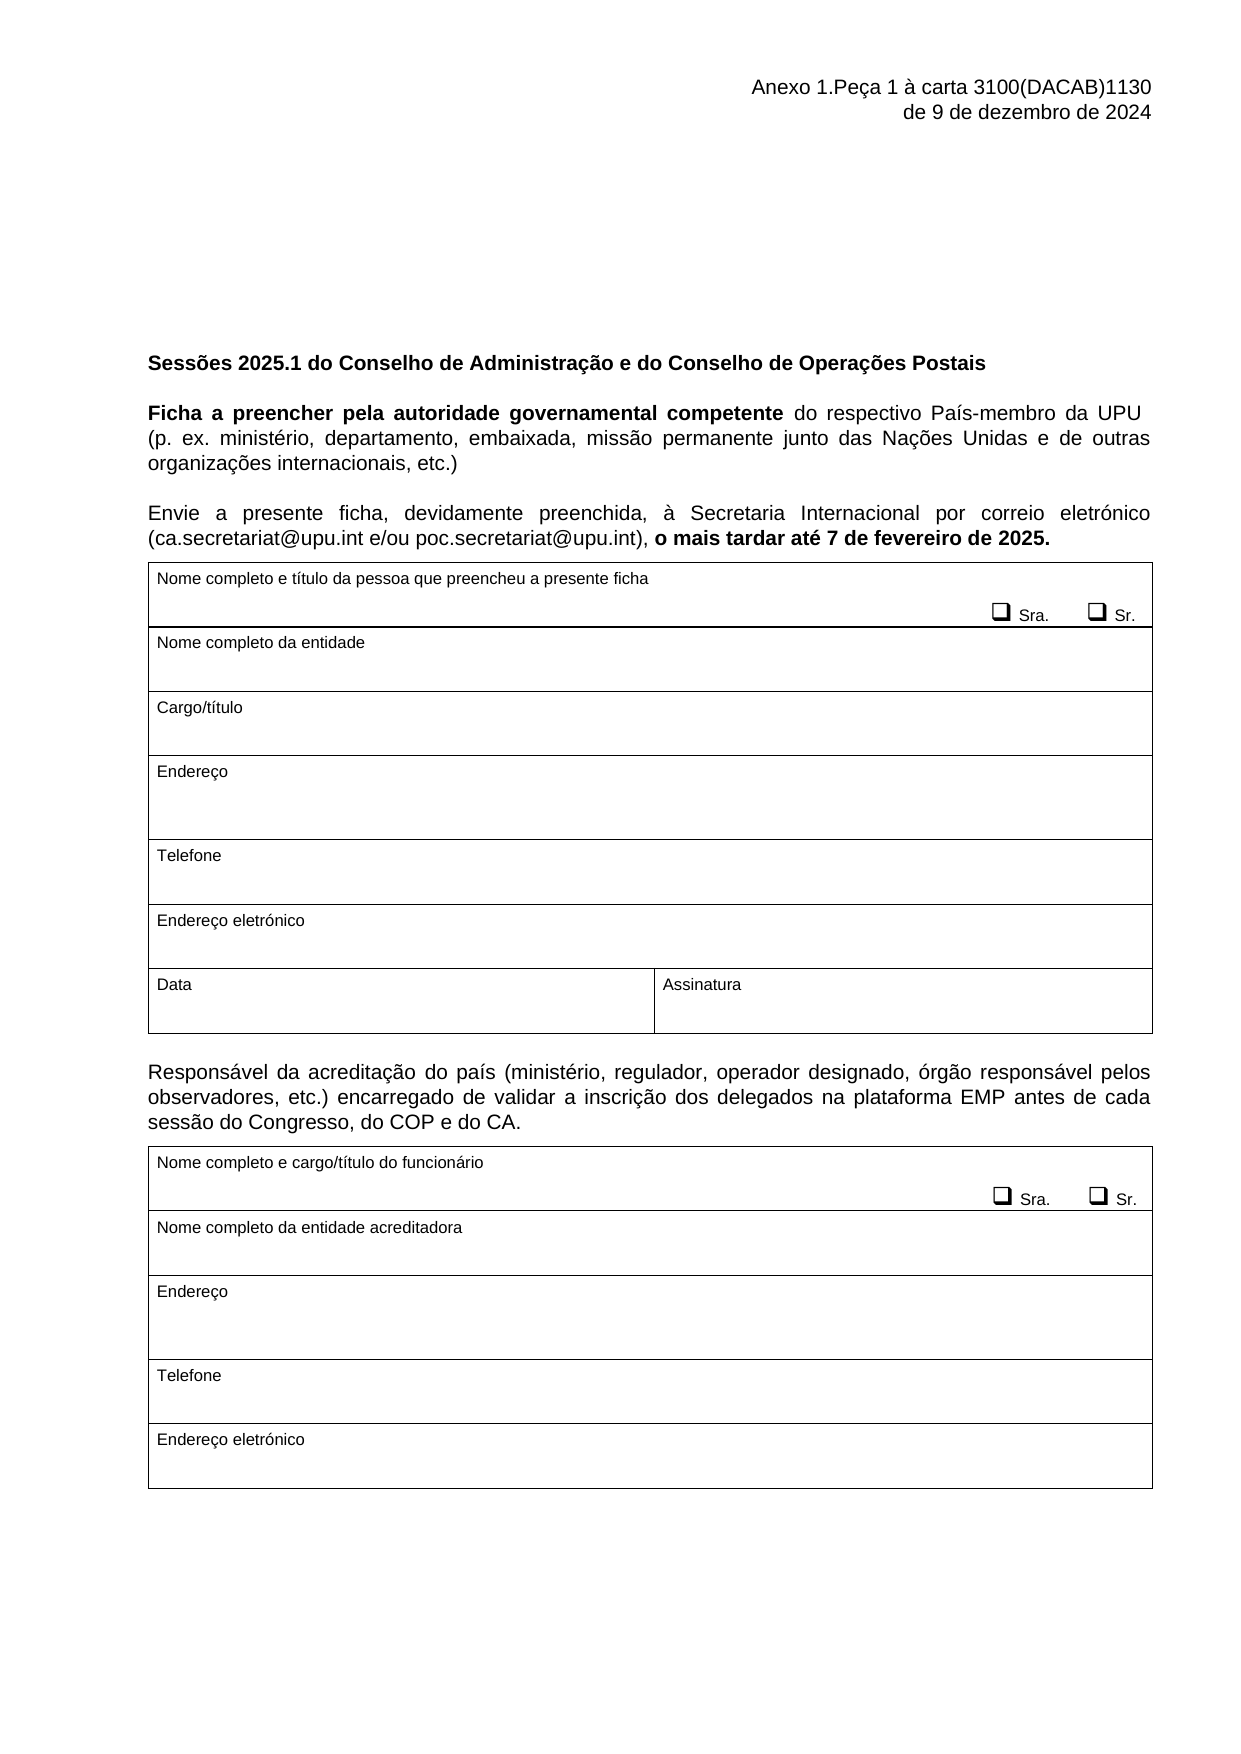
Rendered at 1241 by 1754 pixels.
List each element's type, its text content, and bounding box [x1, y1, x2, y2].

table_cell Endereço eletrónico [149, 1424, 1152, 1487]
text Sessões 2025.1 do Conselho de Administração e do Conselho de Operações Postais [148, 349, 1152, 374]
text Envie a presente ficha, devidamente preenchida, à Secretaria Internacional por correio eletrónico (ca.secretariat@upu.int e/ou poc.secretariat@upu.int), o mais tardar até 7 de fevereiro de 2025. [148, 499, 1152, 549]
table_header Sra. Sr. [983, 1147, 1152, 1210]
table_cell Data [149, 969, 654, 1032]
table_cell Telefone [149, 840, 1152, 903]
table_cell Endereço [149, 756, 1152, 839]
text Ficha a preencher pela autoridade governamental competente do respectivo País-membro da UPU (p. ex. ministério, departamento, embaixada, missão permanente junto das Nações Unidas e de outras organizações internacionais, etc.) [148, 399, 1152, 474]
table_cell Endereço eletrónico [149, 905, 1152, 968]
table_cell Cargo/título [149, 692, 1152, 755]
table_cell Nome completo da entidade [149, 628, 1152, 691]
table_cell Endereço [149, 1276, 1152, 1358]
table_cell Nome completo da entidade acreditadora [149, 1211, 1152, 1275]
table_cell Telefone [149, 1360, 1152, 1423]
table_header Nome completo e título da pessoa que preencheu a presente ficha [149, 563, 982, 626]
text Responsável da acreditação do país (ministério, regulador, operador designado, órgão responsável pelos observadores, etc.) encarregado de validar a inscrição dos delegados na plataforma EMP antes de cada sessão do Congresso, do COP e do CA. [148, 1058, 1152, 1133]
table_header Nome completo e cargo/título do funcionário [149, 1147, 983, 1210]
table_cell Assinatura [655, 969, 1152, 1032]
table_header Sra. Sr. [982, 563, 1152, 626]
